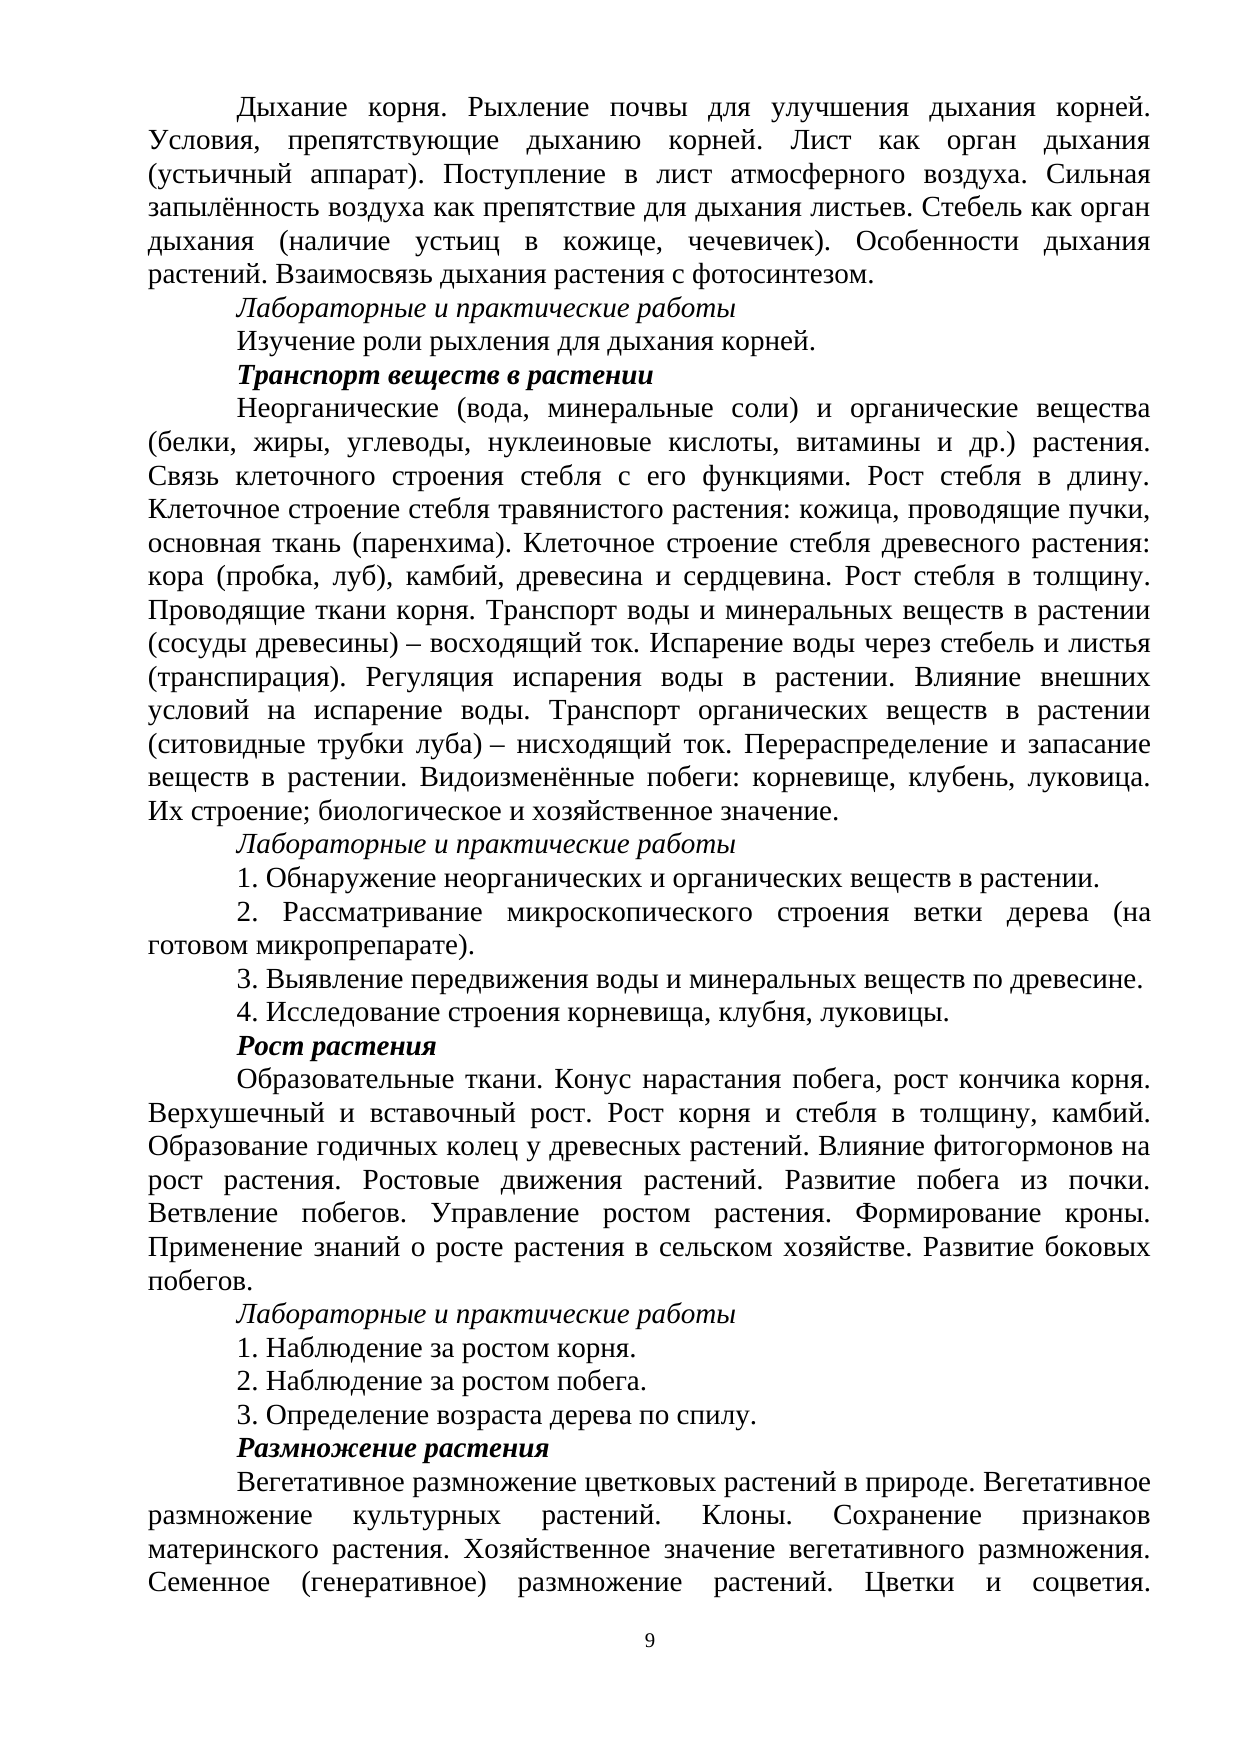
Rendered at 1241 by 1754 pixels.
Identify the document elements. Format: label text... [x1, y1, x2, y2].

text 1. Наблюдение за ростом корня. [148, 1330, 1152, 1363]
text Неорганические (вода, минеральные соли) и органические вещества (белки, жиры, углеводы, нуклеиновые кислоты, витамины и др.) растения. Связь клеточного строения стебля с его функциями. Рост стебля в длину. Клеточное строение стебля травянистого растения: кожица, проводящие пучки, основная ткань (паренхима). Клеточное строение стебля древесного растения: кора (пробка, луб), камбий, древесина и сердцевина. Рост стебля в толщину. Проводящие ткани корня. Транспорт воды и минеральных веществ в растении (сосуды древесины) – восходящий ток. Испарение воды через стебель и листья (транспирация). Регуляция испарения воды в растении. Влияние внешних условий на испарение воды. Транспорт органических веществ в растении (ситовидные трубки луба) – нисходящий ток. Перераспределение и запасание веществ в растении. Видоизменённые побеги: корневище, клубень, луковица. Их строение; биологическое и хозяйственное значение. [148, 391, 1152, 827]
text Рост растения [148, 1028, 1152, 1061]
text 4. Исследование строения корневища, клубня, луковицы. [148, 994, 1152, 1028]
text 2. Рассматривание микроскопического строения ветки дерева (на готовом микропрепарате). [148, 894, 1152, 961]
text 3. Выявление передвижения воды и минеральных веществ по древесине. [148, 961, 1152, 994]
text Лабораторные и практические работы [148, 827, 1152, 860]
text Изучение роли рыхления для дыхания корней. [148, 323, 1152, 357]
text Лабораторные и практические работы [148, 1296, 1152, 1330]
text 1. Обнаружение неорганических и органических веществ в растении. [148, 860, 1152, 894]
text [148, 1464, 1152, 1598]
text 3. Определение возраста дерева по спилу. [148, 1397, 1152, 1430]
text Дыхание корня. Рыхление почвы для улучшения дыхания корней. Условия, препятствующие дыханию корней. Лист как орган дыхания (устьичный аппарат). Поступление в лист атмосферного воздуха. Сильная запылённость воздуха как препятствие для дыхания листьев. Стебель как орган дыхания (наличие устьиц в кожице, чечевичек). Особенности дыхания растений. Взаимосвязь дыхания растения с фотосинтезом. [148, 89, 1152, 290]
text Лабораторные и практические работы [148, 290, 1152, 323]
text Транспорт веществ в растении [148, 357, 1152, 391]
text 2. Наблюдение за ростом побега. [148, 1363, 1152, 1397]
text Размножение растения [148, 1430, 1152, 1464]
text Образовательные ткани. Конус нарастания побега, рост кончика корня. Верхушечный и вставочный рост. Рост корня и стебля в толщину, камбий. Образование годичных колец у древесных растений. Влияние фитогормонов на рост растения. Ростовые движения растений. Развитие побега из почки. Ветвление побегов. Управление ростом растения. Формирование кроны. Применение знаний о росте растения в сельском хозяйстве. Развитие боковых побегов. [148, 1061, 1152, 1296]
